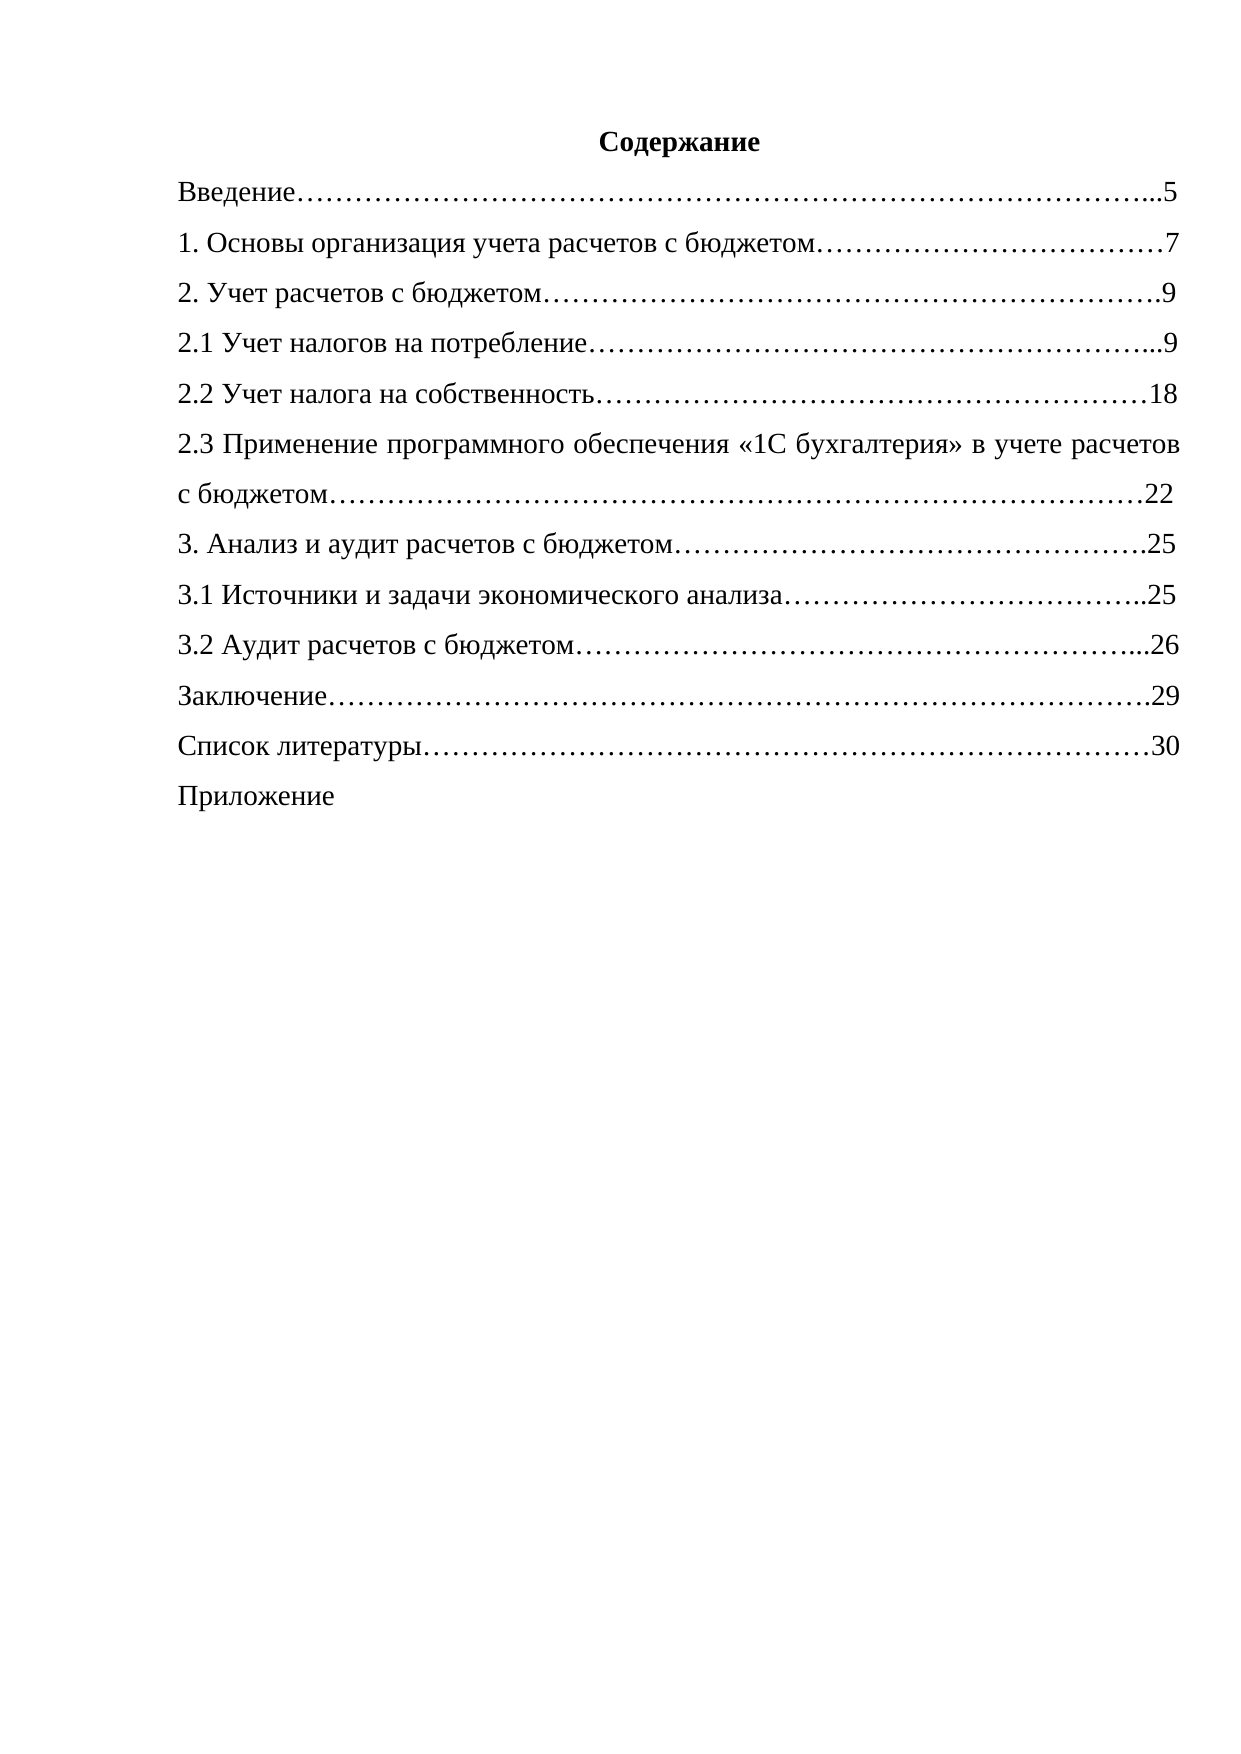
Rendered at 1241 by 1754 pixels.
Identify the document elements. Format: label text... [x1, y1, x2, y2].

text Приложение [177, 778, 1181, 812]
text Введение……………………………………………………………………………...5 [177, 174, 1181, 208]
text Список литературы…………………………………………………………………30 [177, 728, 1181, 761]
text 3.1 Источники и задачи экономического анализа………………………………..25 [177, 577, 1181, 611]
text 3. Анализ и аудит расчетов с бюджетом………………………………………….25 [177, 527, 1181, 560]
text Содержание [177, 124, 1181, 158]
text Заключение………………………………………………………………………….29 [177, 678, 1181, 711]
text 1. Основы организация учета расчетов с бюджетом………………………………7 [177, 225, 1181, 258]
text 2.1 Учет налогов на потребление…………………………………………………...9 [177, 325, 1181, 359]
text 2.3 Применение программного обеспечения «1С бухгалтерия» в учете расчетов с бюджетом…………………………………………………………………………22 [177, 426, 1181, 510]
text 3.2 Аудит расчетов с бюджетом…………………………………………………...26 [177, 627, 1181, 661]
text 2.2 Учет налога на собственность…………………………………………………18 [177, 376, 1181, 409]
text 2. Учет расчетов с бюджетом……………………………………………………….9 [177, 275, 1181, 309]
